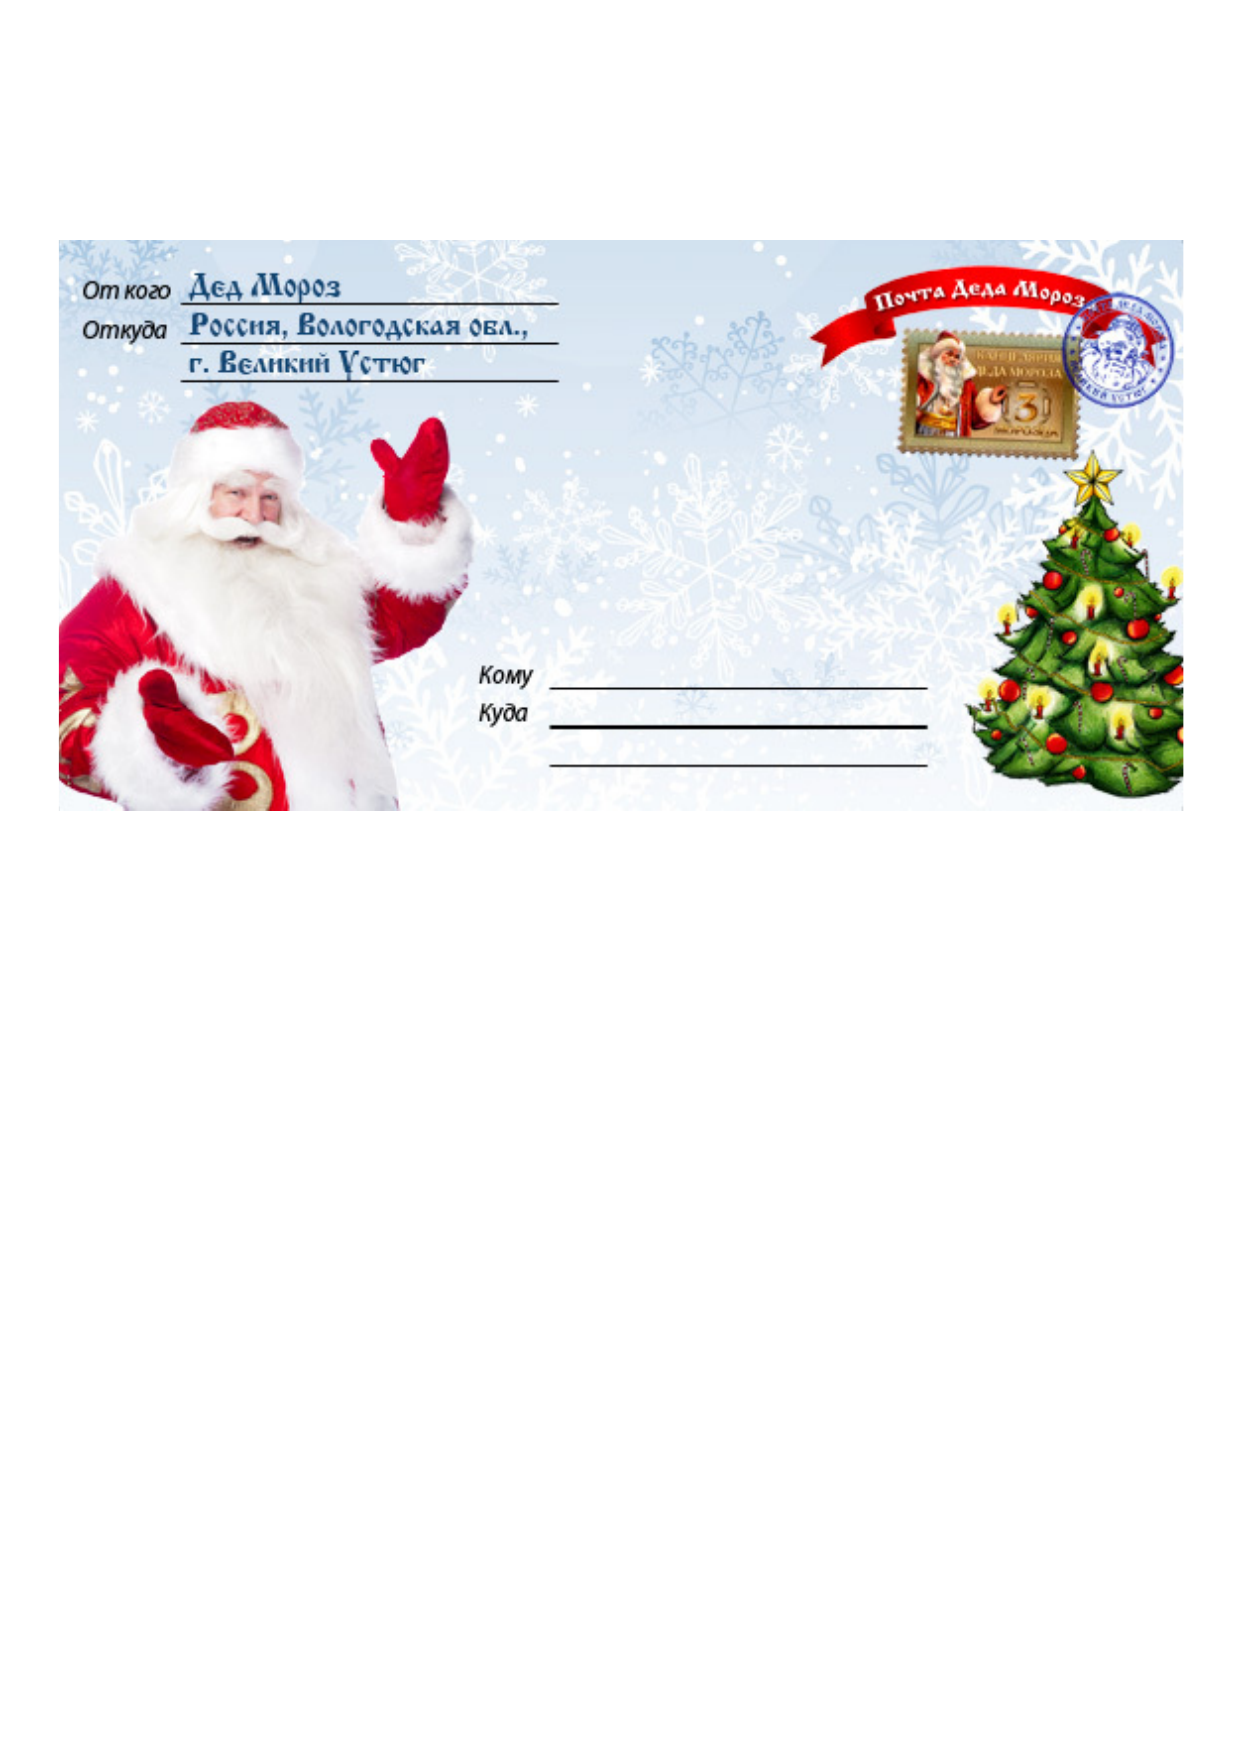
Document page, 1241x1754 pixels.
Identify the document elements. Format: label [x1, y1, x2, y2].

picture [58, 240, 1184, 811]
